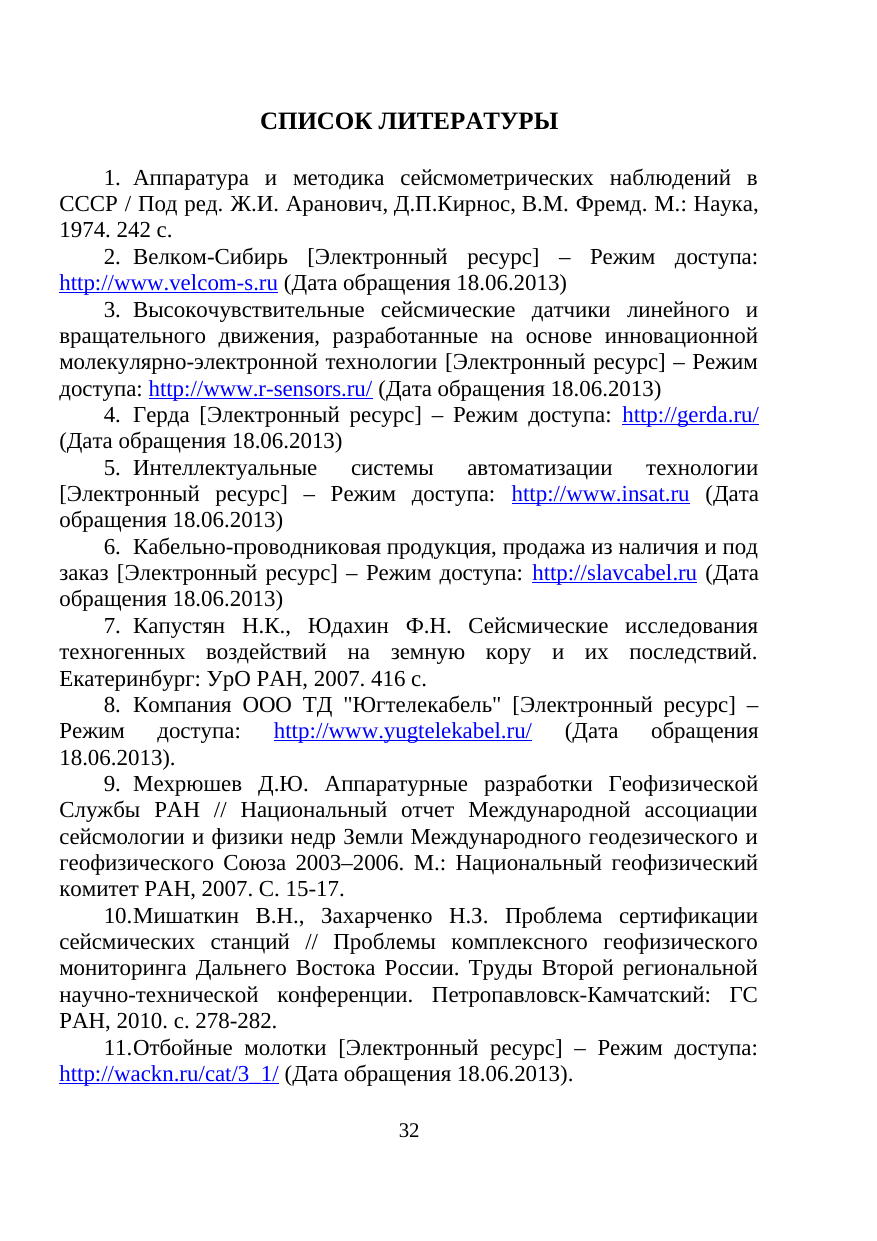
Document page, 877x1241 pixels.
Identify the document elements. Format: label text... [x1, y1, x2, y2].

list Компания ООО ТД "Югтелекабель" [Электронный ресурс] – Режим доступа: http://www.yugtelekabel.ru/ (Дата обращения 18.06.2013). [59, 691, 759, 770]
list Интеллектуальные системы автоматизации технологии [Электронный ресурс] – Режим доступа: http://www.insat.ru (Дата обращения 18.06.2013) [59, 454, 759, 533]
list Высокочувствительные сейсмические датчики линейного и вращательного движения, разработанные на основе инновационной молекулярно-электронной технологии [Электронный ресурс] – Режим доступа: http://www.r-sensors.ru/ (Дата обращения 18.06.2013) [59, 296, 759, 401]
list Герда [Электронный ресурс] – Режим доступа: http://gerda.ru/ (Дата обращения 18.06.2013) [59, 401, 759, 454]
list Капустян Н.К., Юдахин Ф.Н. Сейсмические исследования техногенных воздействий на земную кору и их последствий. Екатеринбург: УрО РАН, 2007. 416 с. [59, 612, 759, 691]
list Мехрюшев Д.Ю. Аппаратурные разработки Геофизической Службы РАН // Национальный отчет Международной ассоциации сейсмологии и физики недр Земли Международного геодезического и геофизического Союза 2003–2006. М.: Национальный геофизический комитет РАН, 2007. С. 15-17. [59, 770, 759, 902]
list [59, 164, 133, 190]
list Мишаткин В.Н., Захарченко Н.З. Проблема сертификации сейсмических станций // Проблемы комплексного геофизического мониторинга Дальнего Востока России. Труды Второй региональной научно-технической конференции. Петропавловск-Камчатский: ГС РАН, 2010. с. 278-282. [59, 902, 759, 1033]
list Аппаратура и методика сейсмометрических наблюдений в СССР / Под ред. Ж.И. Аранович, Д.П.Кирнос, В.М. Фремд. М.: Наука, 1974. 242 с. [59, 190, 759, 243]
list Отбойные молотки [Электронный ресурс] – Режим доступа: http://wackn.ru/cat/3_1/ (Дата обращения 18.06.2013). [59, 1033, 759, 1086]
list Кабельно-проводниковая продукция, продажа из наличия и под заказ [Электронный ресурс] – Режим доступа: http://slavcabel.ru (Дата обращения 18.06.2013) [59, 533, 759, 612]
text сПИСОК ЛИТЕРАТУРЫ [59, 106, 759, 135]
list Велком-Сибирь [Электронный ресурс] – Режим доступа: http://www.velcom-s.ru (Дата обращения 18.06.2013) [59, 243, 759, 296]
